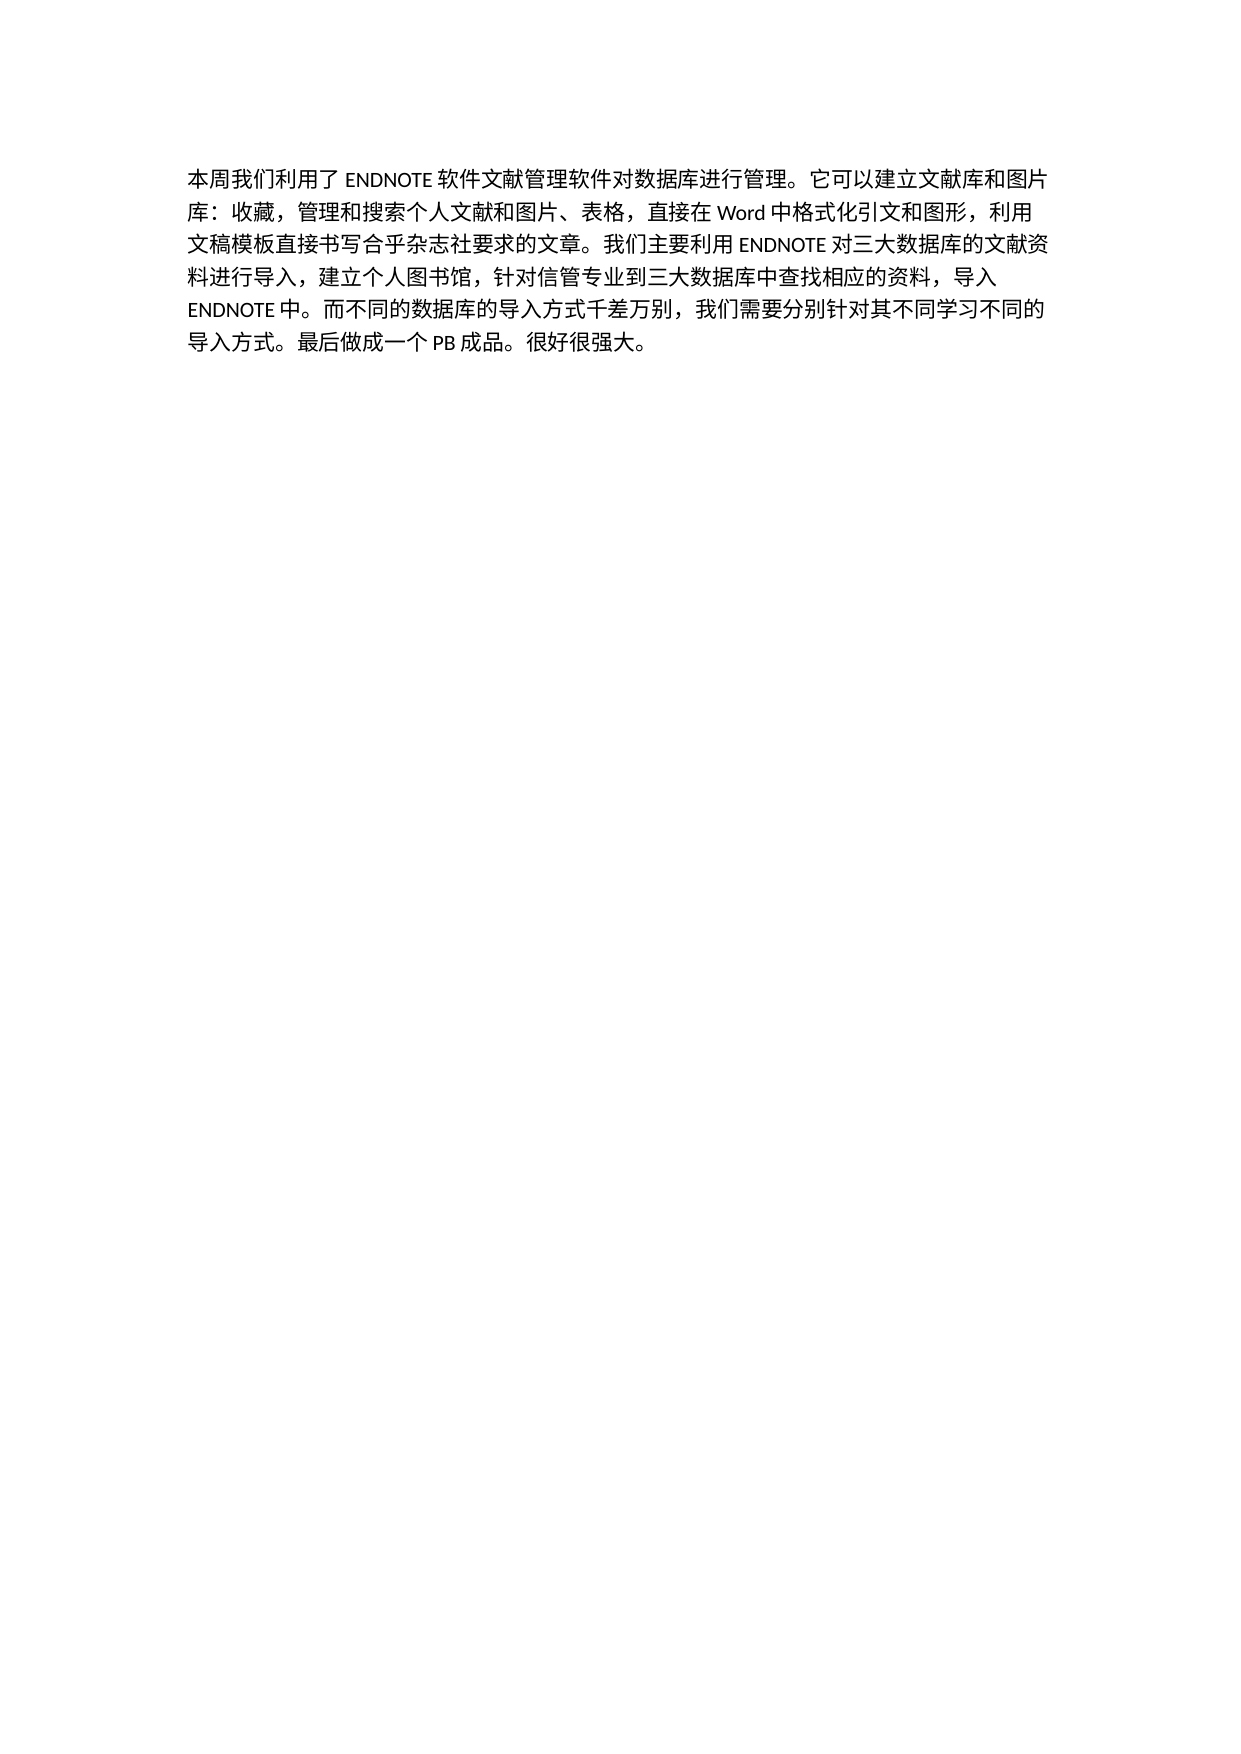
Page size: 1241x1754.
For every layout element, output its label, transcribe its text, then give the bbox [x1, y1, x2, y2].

text 本周我们利用了ENDNOTE软件文献管理软件对数据库进行管理。它可以建立文献库和图片库：收藏，管理和搜索个人文献和图片、表格，直接在Word中格式化引文和图形，利用文稿模板直接书写合乎杂志社要求的文章。我们主要利用ENDNOTE对三大数据库的文献资料进行导入，建立个人图书馆，针对信管专业到三大数据库中查找相应的资料，导入ENDNOTE中。而不同的数据库的导入方式千差万别，我们需要分别针对其不同学习不同的导入方式。最后做成一个PB成品。很好很强大。 [187, 162, 1053, 357]
